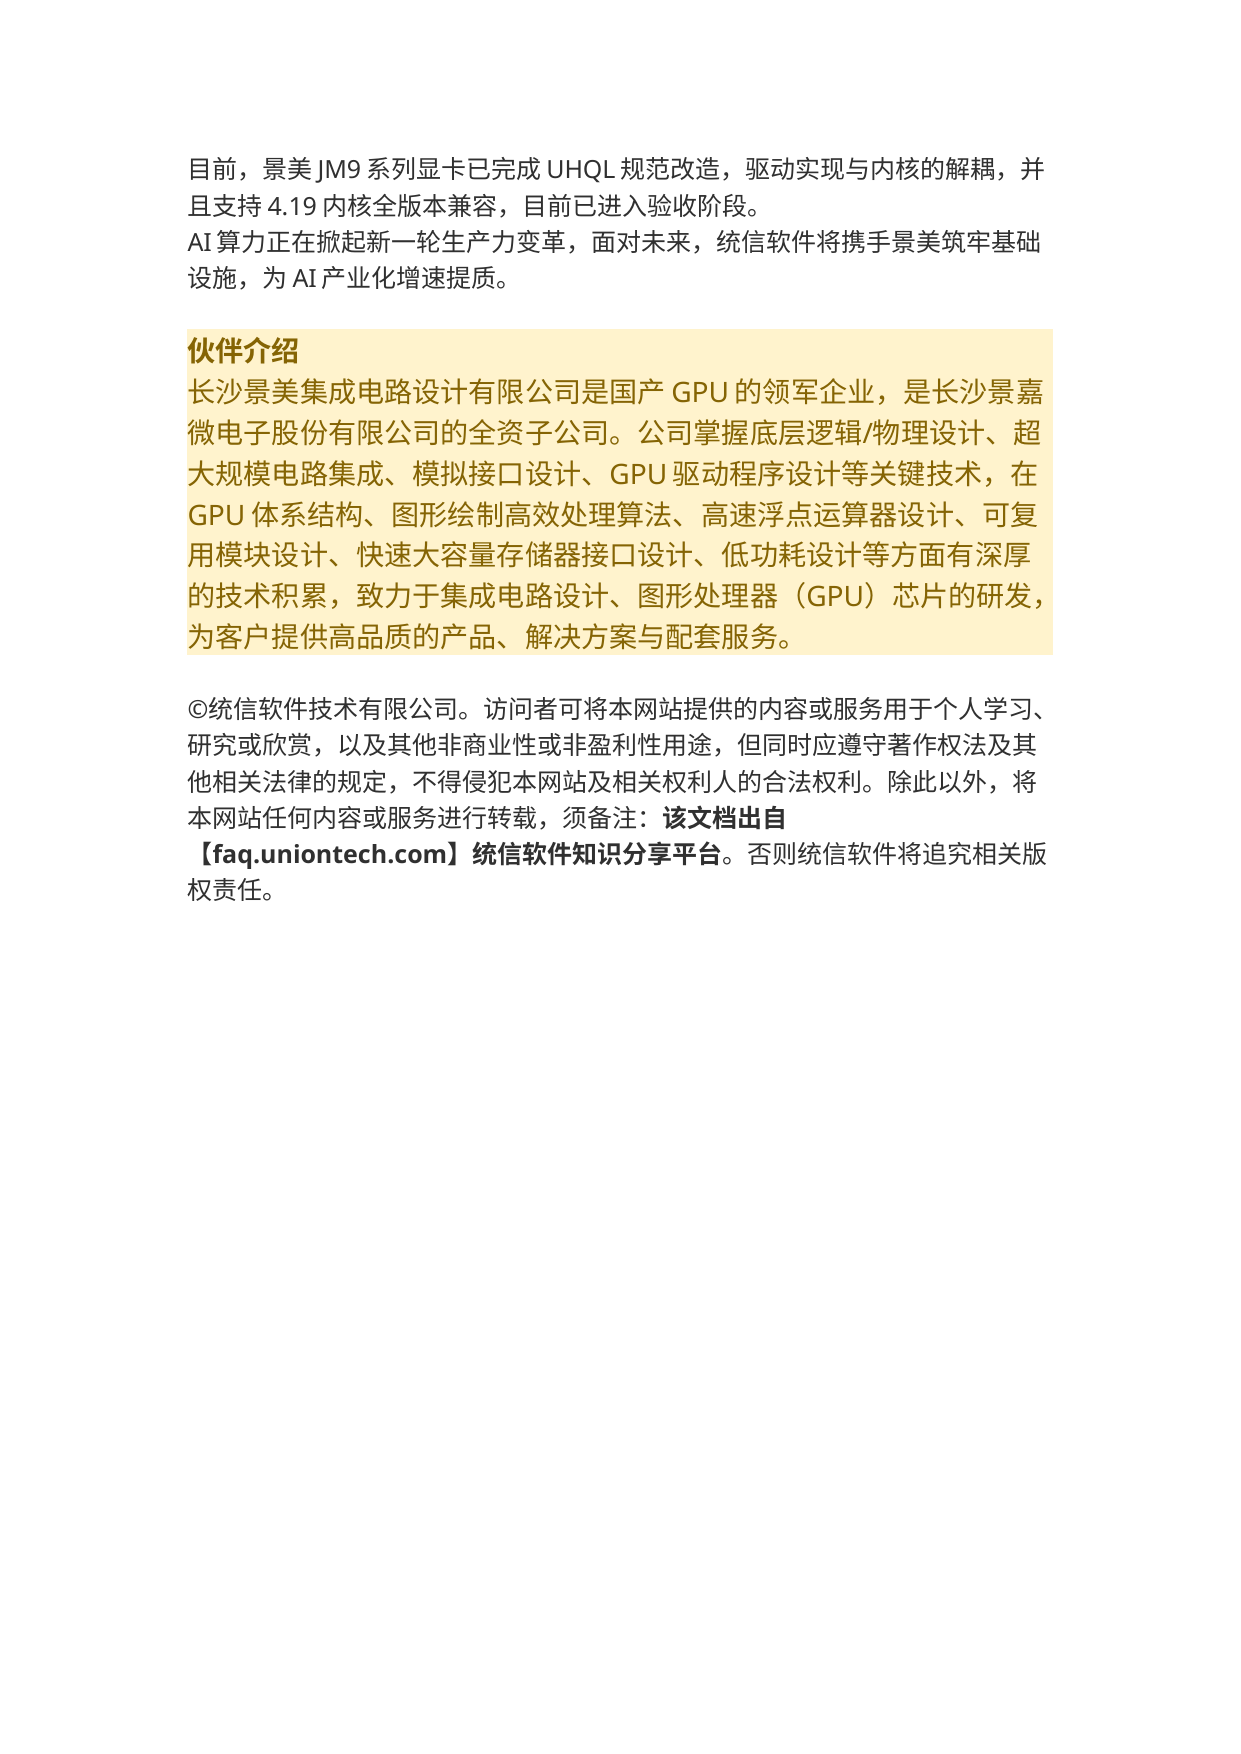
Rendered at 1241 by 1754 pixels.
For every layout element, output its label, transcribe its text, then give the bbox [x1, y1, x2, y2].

text 目前，景美JM9系列显卡已完成UHQL规范改造，驱动实现与内核的解耦，并且支持4.19内核全版本兼容，目前已进入验收阶段。 [187, 150, 1053, 222]
text ©统信软件技术有限公司。访问者可将本网站提供的内容或服务用于个人学习、研究或欣赏，以及其他非商业性或非盈利性用途，但同时应遵守著作权法及其他相关法律的规定，不得侵犯本网站及相关权利人的合法权利。除此以外，将本网站任何内容或服务进行转载，须备注：该文档出自【faq.uniontech.com】统信软件知识分享平台。否则统信软件将追究相关版权责任。 [187, 689, 1053, 907]
text AI算力正在掀起新一轮生产力变革，面对未来，统信软件将携手景美筑牢基础设施，为AI产业化增速提质。 [187, 222, 1053, 295]
text 长沙景美集成电路设计有限公司是国产GPU的领军企业，是长沙景嘉微电子股份有限公司的全资子公司。公司掌握底层逻辑/物理设计、超大规模电路集成、模拟接口设计、GPU驱动程序设计等关键技术，在GPU体系结构、图形绘制高效处理算法、高速浮点运算器设计、可复用模块设计、快速大容量存储器接口设计、低功耗设计等方面有深厚的技术积累，致力于集成电路设计、图形处理器（GPU）芯片的研发，为客户提供高品质的产品、解决方案与配套服务。 [187, 370, 1053, 655]
text 伙伴介绍 [187, 329, 1053, 370]
